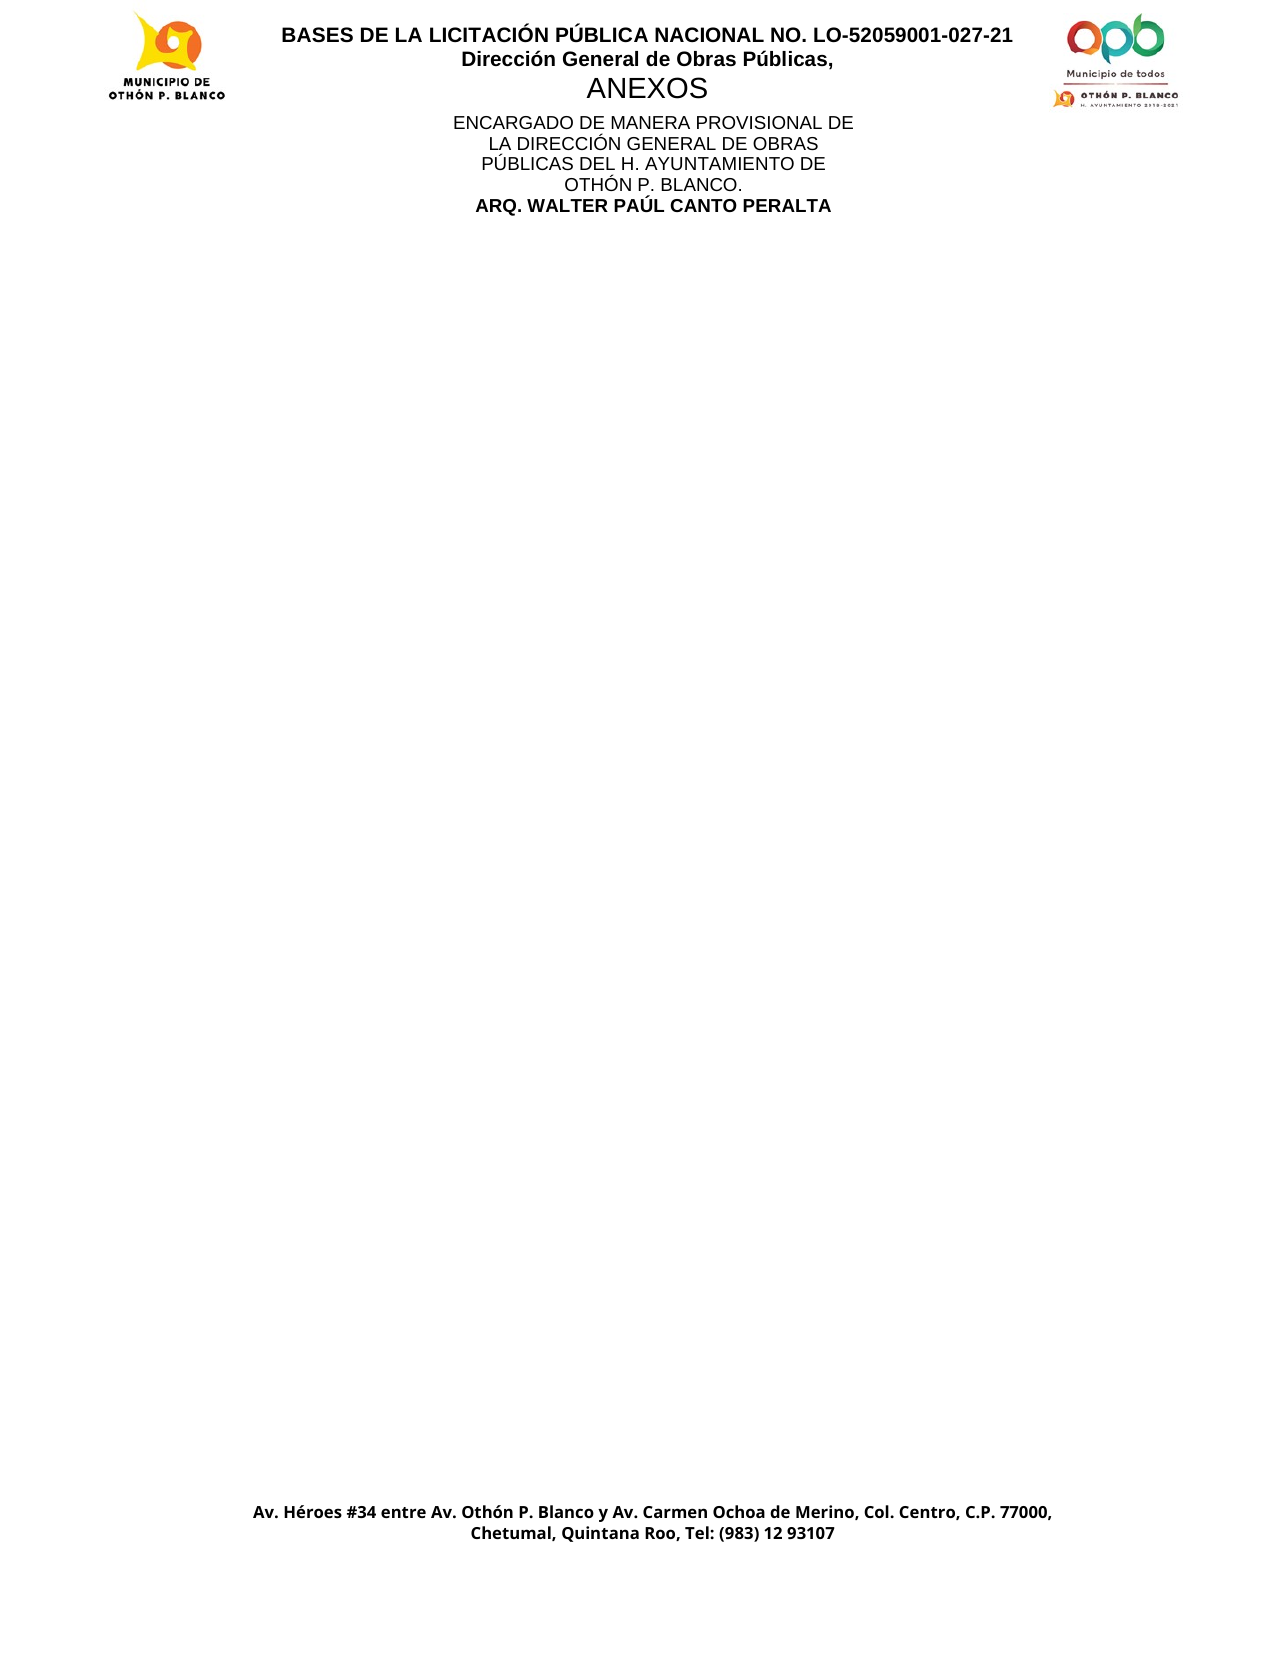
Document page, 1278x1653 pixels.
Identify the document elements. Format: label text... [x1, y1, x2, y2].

picture [104, 0, 237, 114]
text ARQ. WALTER PAÚL CANTO PERALTA [448, 196, 858, 217]
text ENCARGADO DE MANERA PROVISIONAL DE LA DIRECCIÓN GENERAL DE OBRAS PÚBLICAS DEL H. AYUNTAMIENTO DE OTHÓN P. BLANCO. [448, 112, 858, 196]
picture [1049, 13, 1192, 113]
